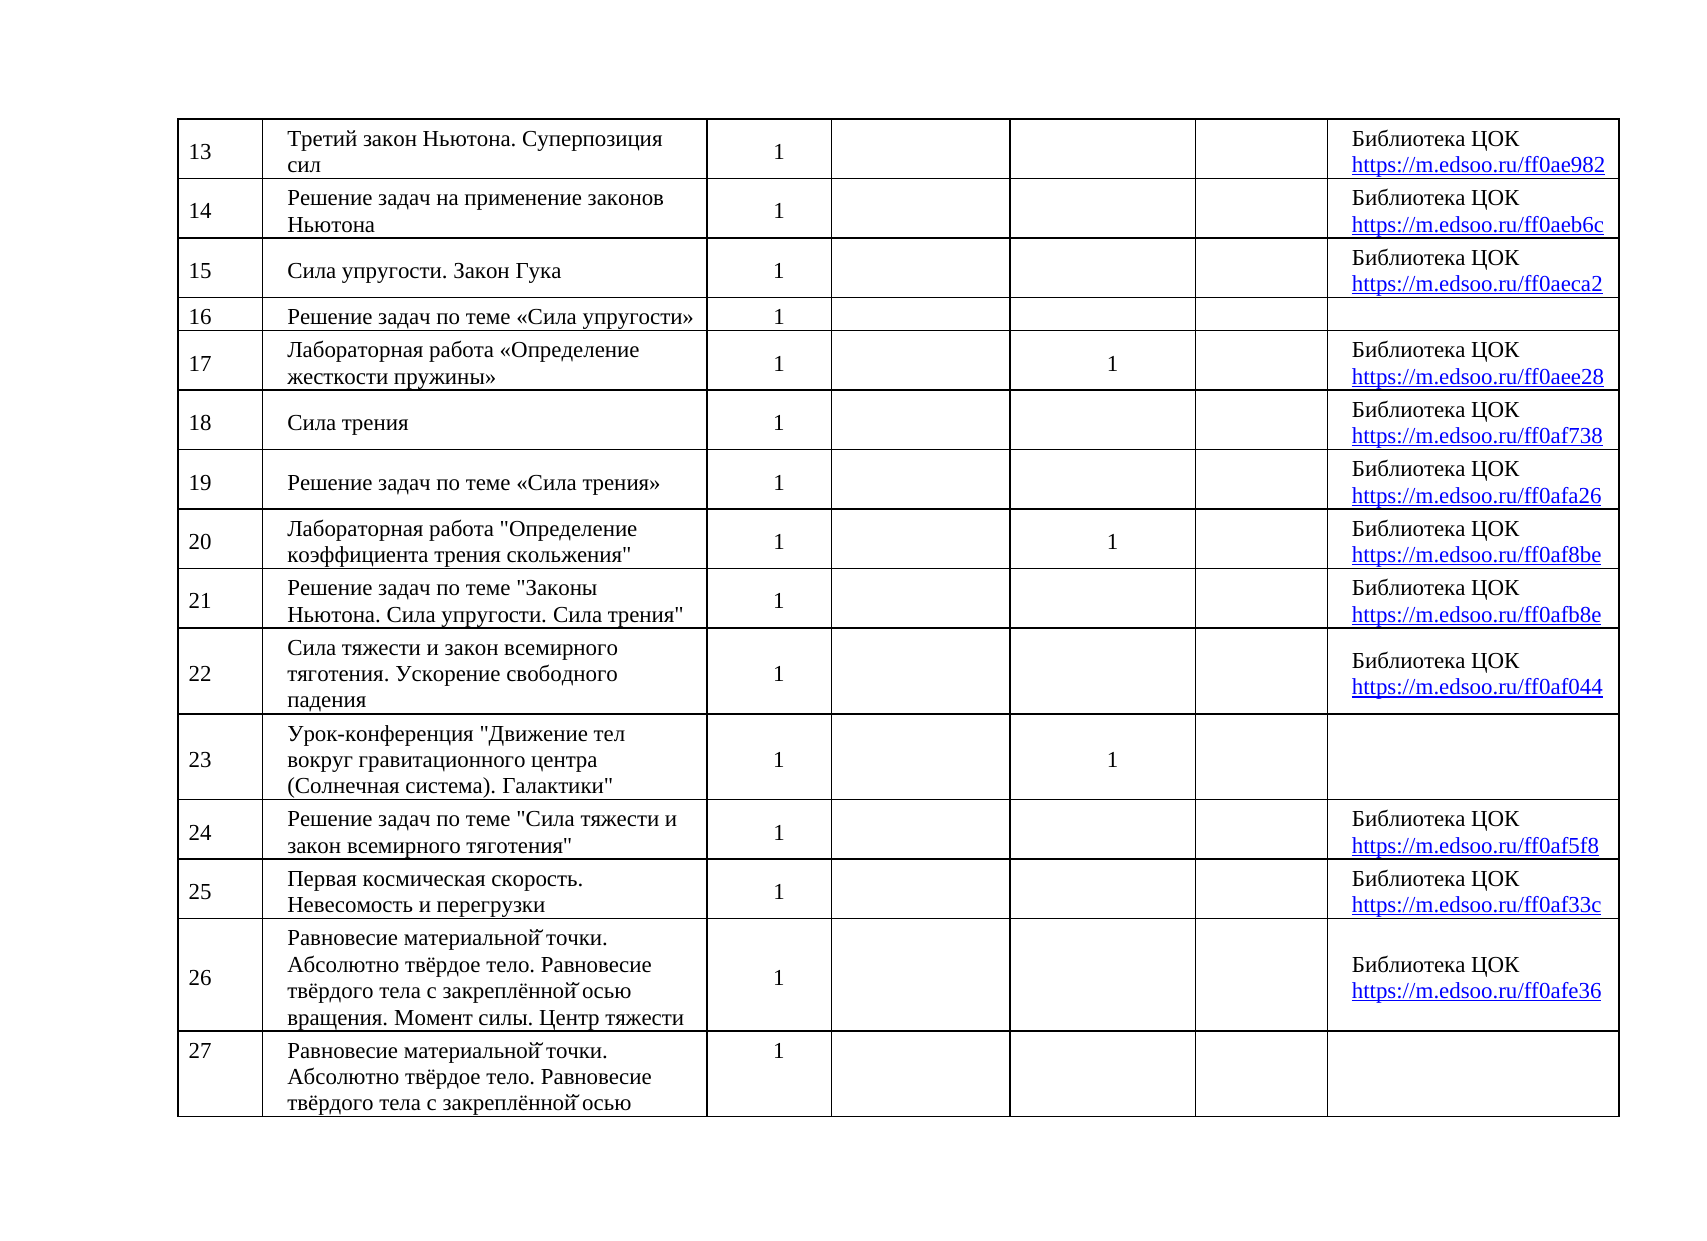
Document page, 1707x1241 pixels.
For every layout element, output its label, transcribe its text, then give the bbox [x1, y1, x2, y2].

table_cell 1 [708, 179, 831, 237]
table_cell 1 [708, 450, 831, 508]
table_cell [1196, 715, 1327, 799]
table_cell [832, 715, 1009, 799]
table_cell Библиотека ЦОК https://m.edsoo.ru/ff0afe36 [1328, 919, 1618, 1030]
table_cell Библиотека ЦОК https://m.edsoo.ru/ff0afb8e [1328, 569, 1618, 627]
table_cell Решение задач на применение законов Ньютона [263, 179, 706, 237]
table_cell 1 [708, 715, 831, 799]
table_cell 1 [1011, 510, 1195, 568]
table_cell [1196, 569, 1327, 627]
table_cell 15 [179, 239, 262, 297]
table_cell [1328, 1032, 1618, 1116]
table_cell [1196, 1032, 1327, 1116]
table_cell [1196, 800, 1327, 858]
table_cell 1 [708, 569, 831, 627]
table_cell Библиотека ЦОК https://m.edsoo.ru/ff0af8be [1328, 510, 1618, 568]
table_cell 1 [708, 298, 831, 330]
table_cell [1011, 450, 1195, 508]
table_cell [1011, 120, 1195, 178]
table_cell [832, 331, 1009, 389]
table_cell Лабораторная работа "Определение коэффициента трения скольжения" [263, 510, 706, 568]
table_cell [1328, 298, 1618, 330]
table_cell [1196, 179, 1327, 237]
table_cell 27 [179, 1032, 262, 1116]
table_cell [832, 298, 1009, 330]
table_cell [1196, 450, 1327, 508]
table_cell Библиотека ЦОК https://m.edsoo.ru/ff0afa26 [1328, 450, 1618, 508]
table_cell 1 [708, 331, 831, 389]
table_cell [1196, 510, 1327, 568]
table_cell [832, 1032, 1009, 1116]
table_cell Сила трения [263, 391, 706, 449]
table_cell [1011, 569, 1195, 627]
table_cell [832, 800, 1009, 858]
table_cell Первая космическая скорость. Невесомость и перегрузки [263, 860, 706, 918]
table_cell 19 [179, 450, 262, 508]
table_cell 18 [179, 391, 262, 449]
table_cell 26 [179, 919, 262, 1030]
table_cell [1011, 629, 1195, 713]
table_cell Решение задач по теме «Сила трения» [263, 450, 706, 508]
table_cell Библиотека ЦОК https://m.edsoo.ru/ff0ae982 [1328, 120, 1618, 178]
table_cell 1 [708, 800, 831, 858]
table_cell [832, 239, 1009, 297]
table_cell [832, 919, 1009, 1030]
table_cell 23 [179, 715, 262, 799]
table_cell [1011, 179, 1195, 237]
table_cell [1196, 120, 1327, 178]
table_cell [1011, 1032, 1195, 1116]
table_cell 24 [179, 800, 262, 858]
table_cell 13 [179, 120, 262, 178]
table_cell 16 [179, 298, 262, 330]
table_cell 1 [708, 860, 831, 918]
table_cell [832, 569, 1009, 627]
table_cell Библиотека ЦОК https://m.edsoo.ru/ff0aeca2 [1328, 239, 1618, 297]
table_cell [1011, 860, 1195, 918]
table_cell 1 [708, 629, 831, 713]
table_cell Решение задач по теме "Сила тяжести и закон всемирного тяготения" [263, 800, 706, 858]
table_cell [832, 860, 1009, 918]
table_cell [1196, 629, 1327, 713]
table_cell Третий закон Ньютона. Суперпозиция сил [263, 120, 706, 178]
table_cell [832, 120, 1009, 178]
table_cell Библиотека ЦОК https://m.edsoo.ru/ff0af33c [1328, 860, 1618, 918]
table_cell [1011, 800, 1195, 858]
table_cell Библиотека ЦОК https://m.edsoo.ru/ff0af738 [1328, 391, 1618, 449]
table_cell 20 [179, 510, 262, 568]
table_cell [1196, 860, 1327, 918]
table_cell 1 [708, 239, 831, 297]
table_cell [1196, 331, 1327, 389]
table_cell 21 [179, 569, 262, 627]
table_cell [1196, 239, 1327, 297]
table_cell 17 [179, 331, 262, 389]
table_cell Урок-конференция "Движение тел вокруг гравитационного центра (Солнечная система). Галактики" [263, 715, 706, 799]
table_cell [1011, 919, 1195, 1030]
table_cell [1196, 298, 1327, 330]
table_cell Библиотека ЦОК https://m.edsoo.ru/ff0af5f8 [1328, 800, 1618, 858]
table_cell 1 [708, 510, 831, 568]
table_cell [1011, 239, 1195, 297]
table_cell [263, 919, 706, 1030]
table_cell 1 [1011, 331, 1195, 389]
table_cell [1328, 715, 1618, 799]
table_cell [1011, 298, 1195, 330]
table_cell [832, 510, 1009, 568]
table_cell 1 [708, 919, 831, 1030]
table_cell 22 [179, 629, 262, 713]
table_cell [1011, 391, 1195, 449]
table_cell 1 [1011, 715, 1195, 799]
table_cell [832, 629, 1009, 713]
table_cell Библиотека ЦОК https://m.edsoo.ru/ff0af044 [1328, 629, 1618, 713]
table_cell Сила упругости. Закон Гука [263, 239, 706, 297]
table_cell [1196, 391, 1327, 449]
table_cell Библиотека ЦОК https://m.edsoo.ru/ff0aee28 [1328, 331, 1618, 389]
table_cell Библиотека ЦОК https://m.edsoo.ru/ff0aeb6c [1328, 179, 1618, 237]
table_cell 1 [708, 120, 831, 178]
table_cell [1196, 919, 1327, 1030]
table_cell 14 [179, 179, 262, 237]
table_cell Лабораторная работа «Определение жесткости пружины» [263, 331, 706, 389]
table_cell Решение задач по теме «Сила упругости» [263, 298, 706, 330]
table_cell [832, 179, 1009, 237]
table_cell 25 [179, 860, 262, 918]
table_cell 1 [708, 391, 831, 449]
table_cell Сила тяжести и закон всемирного тяготения. Ускорение свободного падения [263, 629, 706, 713]
table_cell 1 [708, 1032, 831, 1116]
table_cell Решение задач по теме "Законы Ньютона. Сила упругости. Сила трения" [263, 569, 706, 627]
table_cell [832, 450, 1009, 508]
table_cell [832, 391, 1009, 449]
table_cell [263, 1032, 706, 1116]
